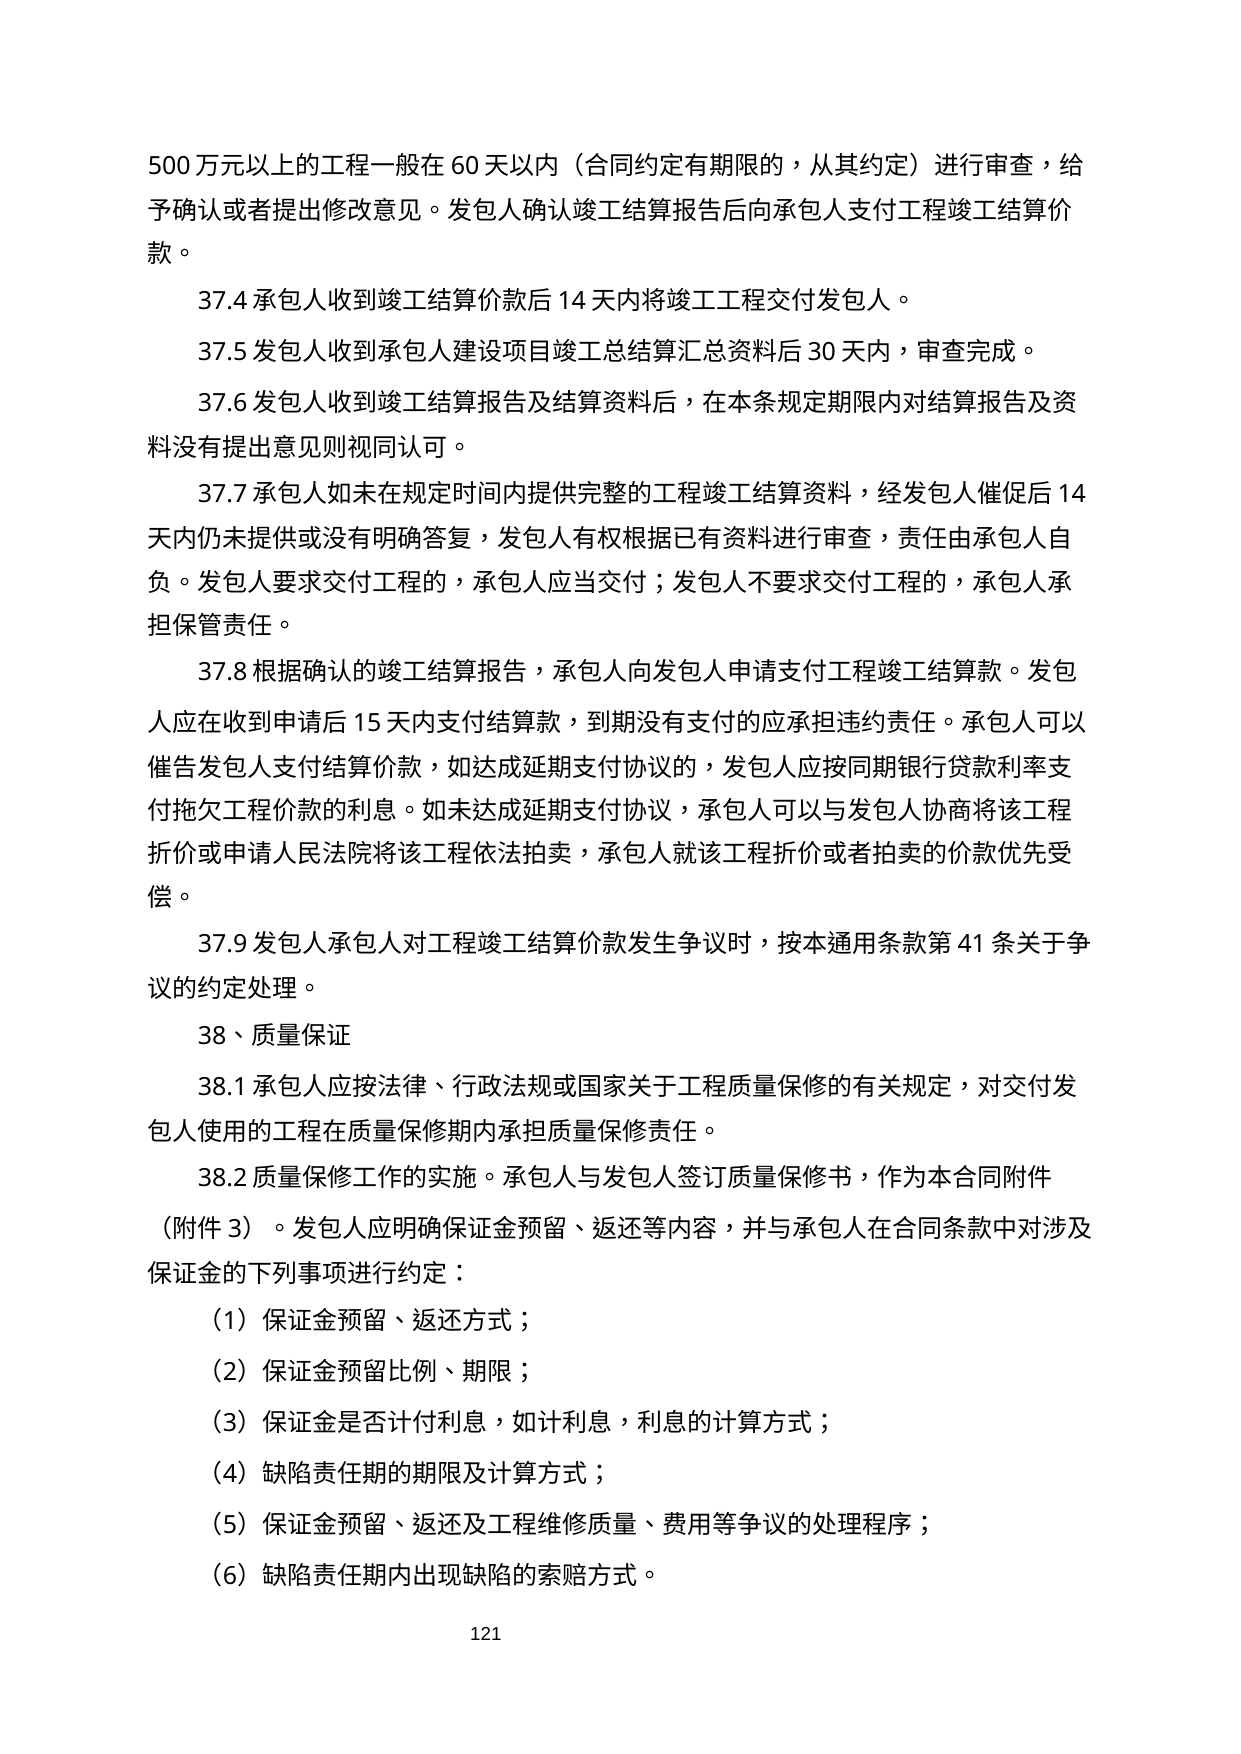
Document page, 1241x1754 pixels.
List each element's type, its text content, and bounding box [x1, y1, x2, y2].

text 37.4承包人收到竣工结算价款后14天内将竣工工程交付发包人。 [148, 282, 1093, 316]
text 38.2质量保修工作的实施。承包人与发包人签订质量保修书，作为本合同附件（附件3）。发包人应明确保证金预留、返还等内容，并与承包人在合同条款中对涉及保证金的下列事项进行约定： [148, 1160, 1093, 1288]
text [148, 148, 1093, 268]
text （2）保证金预留比例、期限； [148, 1353, 1093, 1388]
text 37.5发包人收到承包人建设项目竣工总结算汇总资料后30天内，审查完成。 [148, 333, 1093, 367]
text 38、质量保证 [148, 1017, 1093, 1051]
text （1）保证金预留、返还方式； [148, 1302, 1093, 1337]
text 37.8根据确认的竣工结算报告，承包人向发包人申请支付工程竣工结算款。发包人应在收到申请后15天内支付结算款，到期没有支付的应承担违约责任。承包人可以催告发包人支付结算价款，如达成延期支付协议的，发包人应按同期银行贷款利率支付拖欠工程价款的利息。如未达成延期支付协议，承包人可以与发包人协商将该工程折价或申请人民法院将该工程依法拍卖，承包人就该工程折价或者拍卖的价款优先受偿。 [148, 654, 1093, 911]
text （6）缺陷责任期内出现缺陷的索赔方式。 [148, 1558, 1093, 1592]
text （3）保证金是否计付利息，如计利息，利息的计算方式； [148, 1404, 1093, 1439]
text 37.9发包人承包人对工程竣工结算价款发生争议时，按本通用条款第41条关于争议的约定处理。 [148, 926, 1093, 1003]
text 38.1承包人应按法律、行政法规或国家关于工程质量保修的有关规定，对交付发包人使用的工程在质量保修期内承担质量保修责任。 [148, 1068, 1093, 1146]
text 37.6发包人收到竣工结算报告及结算资料后，在本条规定期限内对结算报告及资料没有提出意见则视同认可。 [148, 384, 1093, 462]
text （5）保证金预留、返还及工程维修质量、费用等争议的处理程序； [148, 1507, 1093, 1541]
text （4）缺陷责任期的期限及计算方式； [148, 1456, 1093, 1490]
text 37.7承包人如未在规定时间内提供完整的工程竣工结算资料，经发包人催促后14天内仍未提供或没有明确答复，发包人有权根据已有资料进行审查，责任由承包人自负。发包人要求交付工程的，承包人应当交付；发包人不要求交付工程的，承包人承担保管责任。 [148, 476, 1093, 639]
